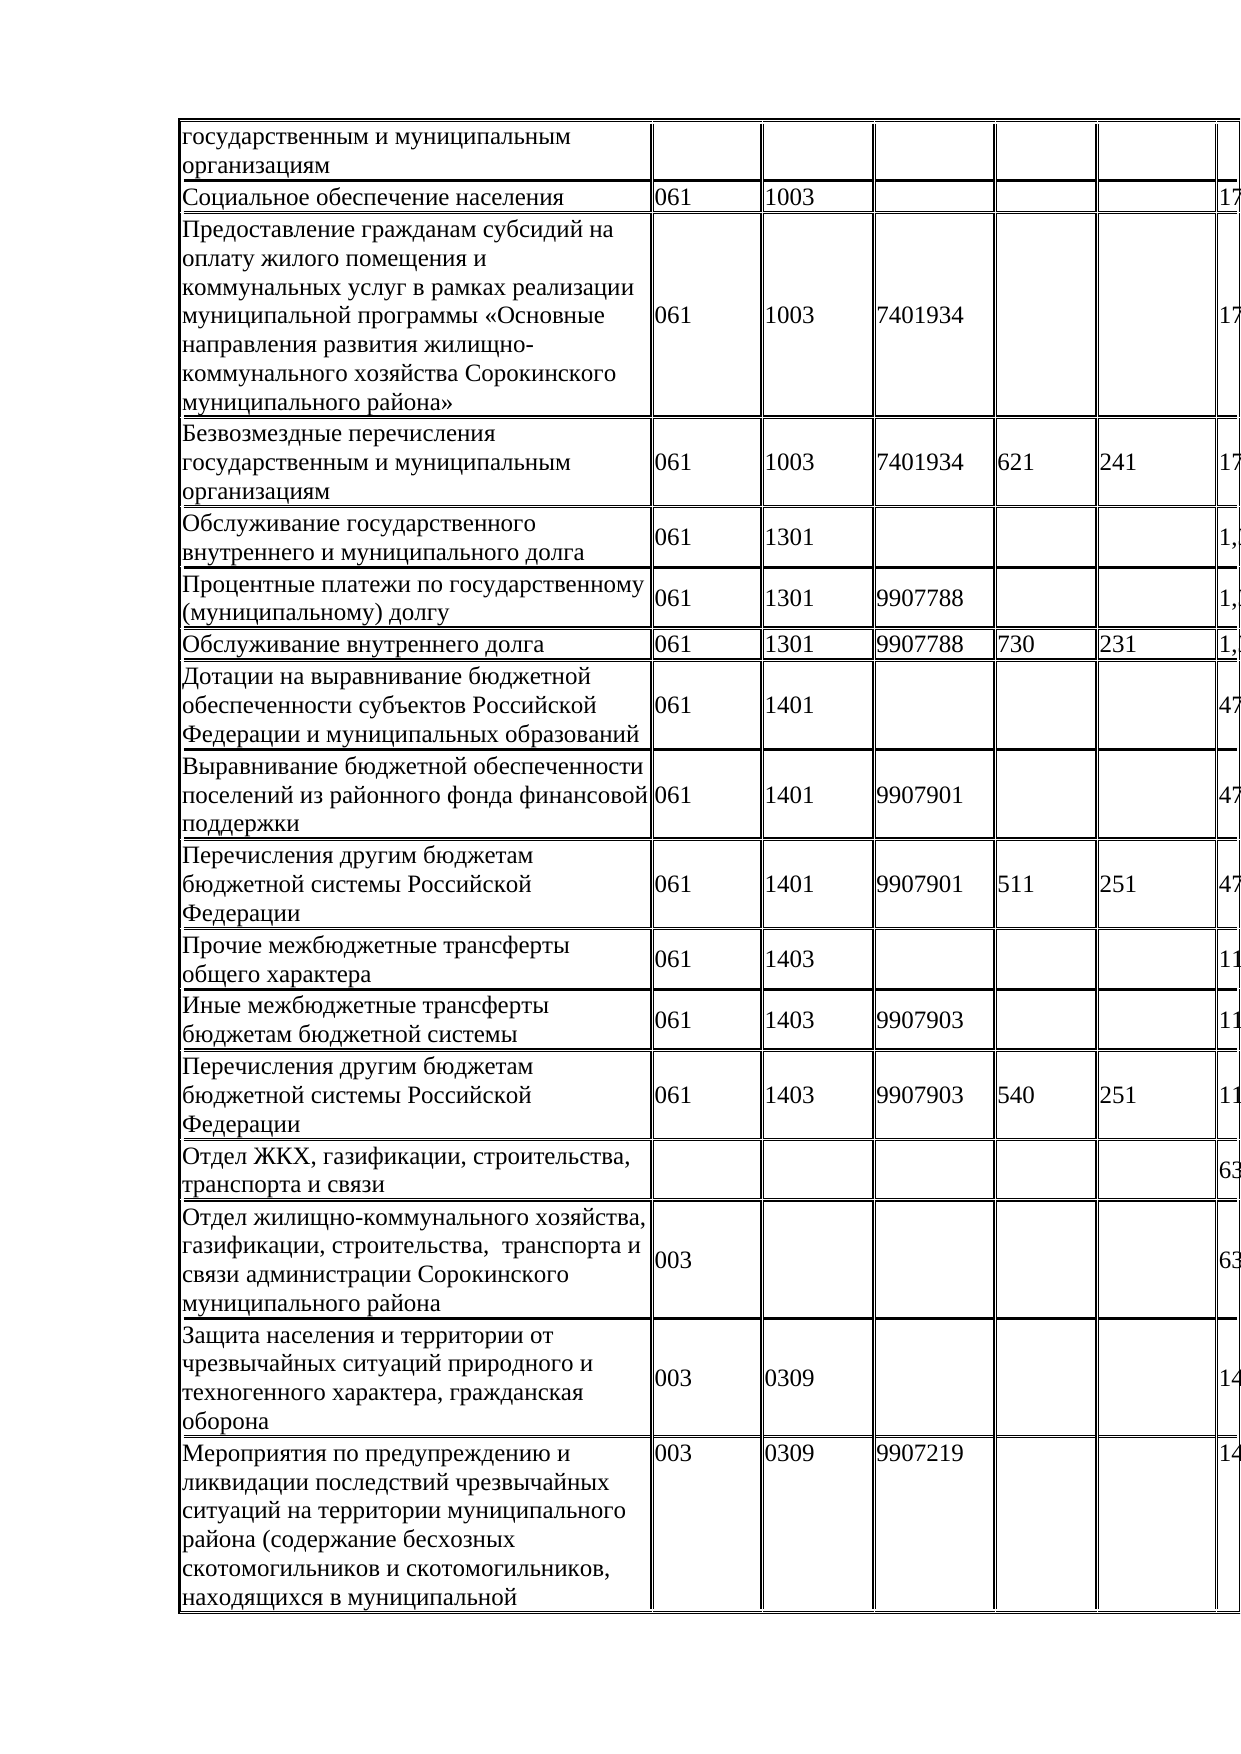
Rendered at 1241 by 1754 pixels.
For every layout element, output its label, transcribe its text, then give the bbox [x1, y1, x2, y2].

table_cell Отдел ЖКХ, газификации, строительства, транспорта и связи [180, 1138, 652, 1198]
table_cell 061 [654, 930, 760, 987]
table_cell 7401934 [876, 419, 993, 505]
table_cell 9907219 [874, 1438, 995, 1611]
table_cell 1301 [764, 508, 872, 566]
table_cell 1403 [764, 930, 872, 987]
table_cell 061 [654, 662, 760, 748]
table_cell [997, 930, 1095, 987]
table_cell [1099, 1141, 1215, 1198]
table_cell Предоставление гражданам субсидий на оплату жилого помещения и коммунальных услуг в рамках реализации муниципальной программы «Основные направления развития жилищно-коммунального хозяйства Сорокинского муниципального района» [181, 211, 651, 415]
table_cell [1097, 1438, 1216, 1611]
table_cell [764, 1202, 872, 1317]
table_cell Перечисления другим бюджетам бюджетной системы Российской Федерации [181, 837, 651, 927]
table_cell 0309 [764, 1320, 872, 1435]
table_cell [1099, 991, 1215, 1048]
table_cell [1099, 751, 1215, 837]
table_cell 621 [995, 122, 1097, 179]
table_cell Перечисления другим бюджетам бюджетной системы Российской Федерации [181, 1048, 651, 1138]
table_cell [995, 1438, 1097, 1611]
table_cell [876, 1141, 993, 1198]
table_cell 9907901 [876, 751, 993, 837]
table_cell 241 [1099, 419, 1215, 505]
table_cell 63,043,3 [1216, 1138, 1240, 1198]
table_cell Процентные платежи по государственному (муниципальному) долгу [180, 566, 650, 626]
table_cell 061 [654, 569, 760, 626]
table_cell 003 [654, 1202, 760, 1317]
table_cell 63,043,3 [1216, 1198, 1240, 1317]
table_cell 11,691,4 [1218, 988, 1240, 1048]
table_cell 47,608,0 [1218, 658, 1239, 748]
table_cell [997, 182, 1095, 211]
table_cell 9907901 [876, 841, 993, 927]
table_cell [997, 1141, 1095, 1198]
table_cell 1403 [764, 991, 872, 1048]
table_cell 7401934 [876, 214, 993, 415]
table_cell [997, 508, 1095, 566]
table_cell 47,608,0 [1218, 837, 1239, 927]
table_cell 251 [1099, 1052, 1215, 1138]
table_cell Иные межбюджетные трансферты бюджетам бюджетной системы [180, 988, 650, 1048]
table_cell [1099, 1202, 1215, 1317]
table_cell 061 [652, 122, 762, 179]
table_cell 061 [654, 214, 760, 415]
table_cell [1099, 182, 1215, 211]
table_cell 140,0 [1216, 1435, 1239, 1611]
table_cell 003 [654, 1320, 760, 1435]
table_cell 061 [654, 841, 760, 927]
table_cell 621 [997, 419, 1095, 505]
table_cell 1,3 [1216, 505, 1240, 566]
table_cell 1003 [764, 419, 872, 505]
table_cell Безвозмездные перечисления государственным и муниципальным организациям [181, 415, 651, 505]
table_cell 231 [1099, 630, 1215, 658]
table_cell [1099, 569, 1215, 626]
table_cell 11,691,4 [1216, 927, 1240, 987]
table_cell 061 [654, 630, 760, 658]
table_cell Отдел жилищно-коммунального хозяйства, газификации, строительства, транспорта и связи администрации Сорокинского муниципального района [180, 1198, 652, 1317]
table_cell [1099, 1320, 1215, 1435]
table_cell 172,0 [1218, 415, 1239, 505]
table_cell 061 [654, 1052, 760, 1138]
table_cell [1099, 930, 1215, 987]
table_cell 511 [997, 841, 1095, 927]
table_cell 172,0 [1218, 211, 1239, 415]
table_cell [876, 508, 993, 566]
table_cell 1401 [764, 662, 872, 748]
table_cell [997, 569, 1095, 626]
table_cell Выравнивание бюджетной обеспеченности поселений из районного фонда финансовой поддержки [181, 748, 650, 837]
table_cell 9907903 [876, 991, 993, 1048]
table_cell [997, 214, 1095, 415]
table_cell 1301 [764, 569, 872, 626]
table_cell 1003 [764, 214, 872, 415]
table_cell 1301 [764, 630, 872, 658]
table_cell 061 [654, 991, 760, 1048]
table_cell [181, 122, 652, 179]
table_cell [876, 930, 993, 987]
table_cell 9907903 [876, 1052, 993, 1138]
table_cell 47,608,0 [1218, 748, 1239, 837]
table_cell [1099, 508, 1215, 566]
table_cell Защита населения и территории от чрезвычайных ситуаций природного и техногенного характера, гражданская оборона [181, 1317, 650, 1435]
table_cell 061 [654, 508, 760, 566]
table_cell 251 [1099, 841, 1215, 927]
table_cell Прочие межбюджетные трансферты общего характера [180, 927, 652, 987]
table_cell [997, 1202, 1095, 1317]
table_cell [764, 1141, 872, 1198]
table_cell 540 [997, 1052, 1095, 1138]
table_cell 11,691,4 [1218, 1048, 1239, 1138]
table_cell 730 [997, 630, 1095, 658]
table_cell 241 [1097, 122, 1216, 179]
table_cell 8601932 [874, 122, 995, 179]
table_cell 1401 [764, 841, 872, 927]
table_cell 003 [652, 1438, 762, 1611]
table_cell 9907788 [876, 569, 993, 626]
table_cell [997, 751, 1095, 837]
table_cell 061 [654, 419, 760, 505]
table_cell 1,3 [1218, 566, 1240, 626]
table_cell 9907788 [876, 630, 993, 658]
table_cell 1403 [764, 1052, 872, 1138]
table_cell [876, 1202, 993, 1317]
table_cell [654, 1141, 760, 1198]
table_cell Обслуживание государственного внутреннего и муниципального долга [180, 505, 652, 566]
table_cell [876, 182, 993, 211]
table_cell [181, 1435, 652, 1611]
table_cell 172,0 [1218, 179, 1239, 211]
table_cell 1401 [764, 751, 872, 837]
table_cell 061 [654, 182, 760, 211]
table_cell [1099, 662, 1215, 748]
table_cell 1002 [762, 122, 874, 179]
table_cell 1,3 [1218, 626, 1239, 658]
table_cell 140,0 [1218, 1317, 1239, 1435]
table_cell 15,897,0 [1216, 120, 1239, 179]
table_cell [1099, 214, 1215, 415]
table_cell 0309 [762, 1438, 874, 1611]
table_cell [997, 991, 1095, 1048]
table_cell [876, 1320, 993, 1435]
table_cell Социальное обеспечение населения [181, 179, 650, 211]
table_cell [876, 662, 993, 748]
table_cell Дотации на выравнивание бюджетной обеспеченности субъектов Российской Федерации и муниципальных образований [181, 658, 651, 748]
table_cell [997, 662, 1095, 748]
table_cell 061 [654, 751, 760, 837]
table_cell [997, 1320, 1095, 1435]
table_cell 1003 [764, 182, 872, 211]
table_cell Обслуживание внутреннего долга [181, 626, 651, 658]
